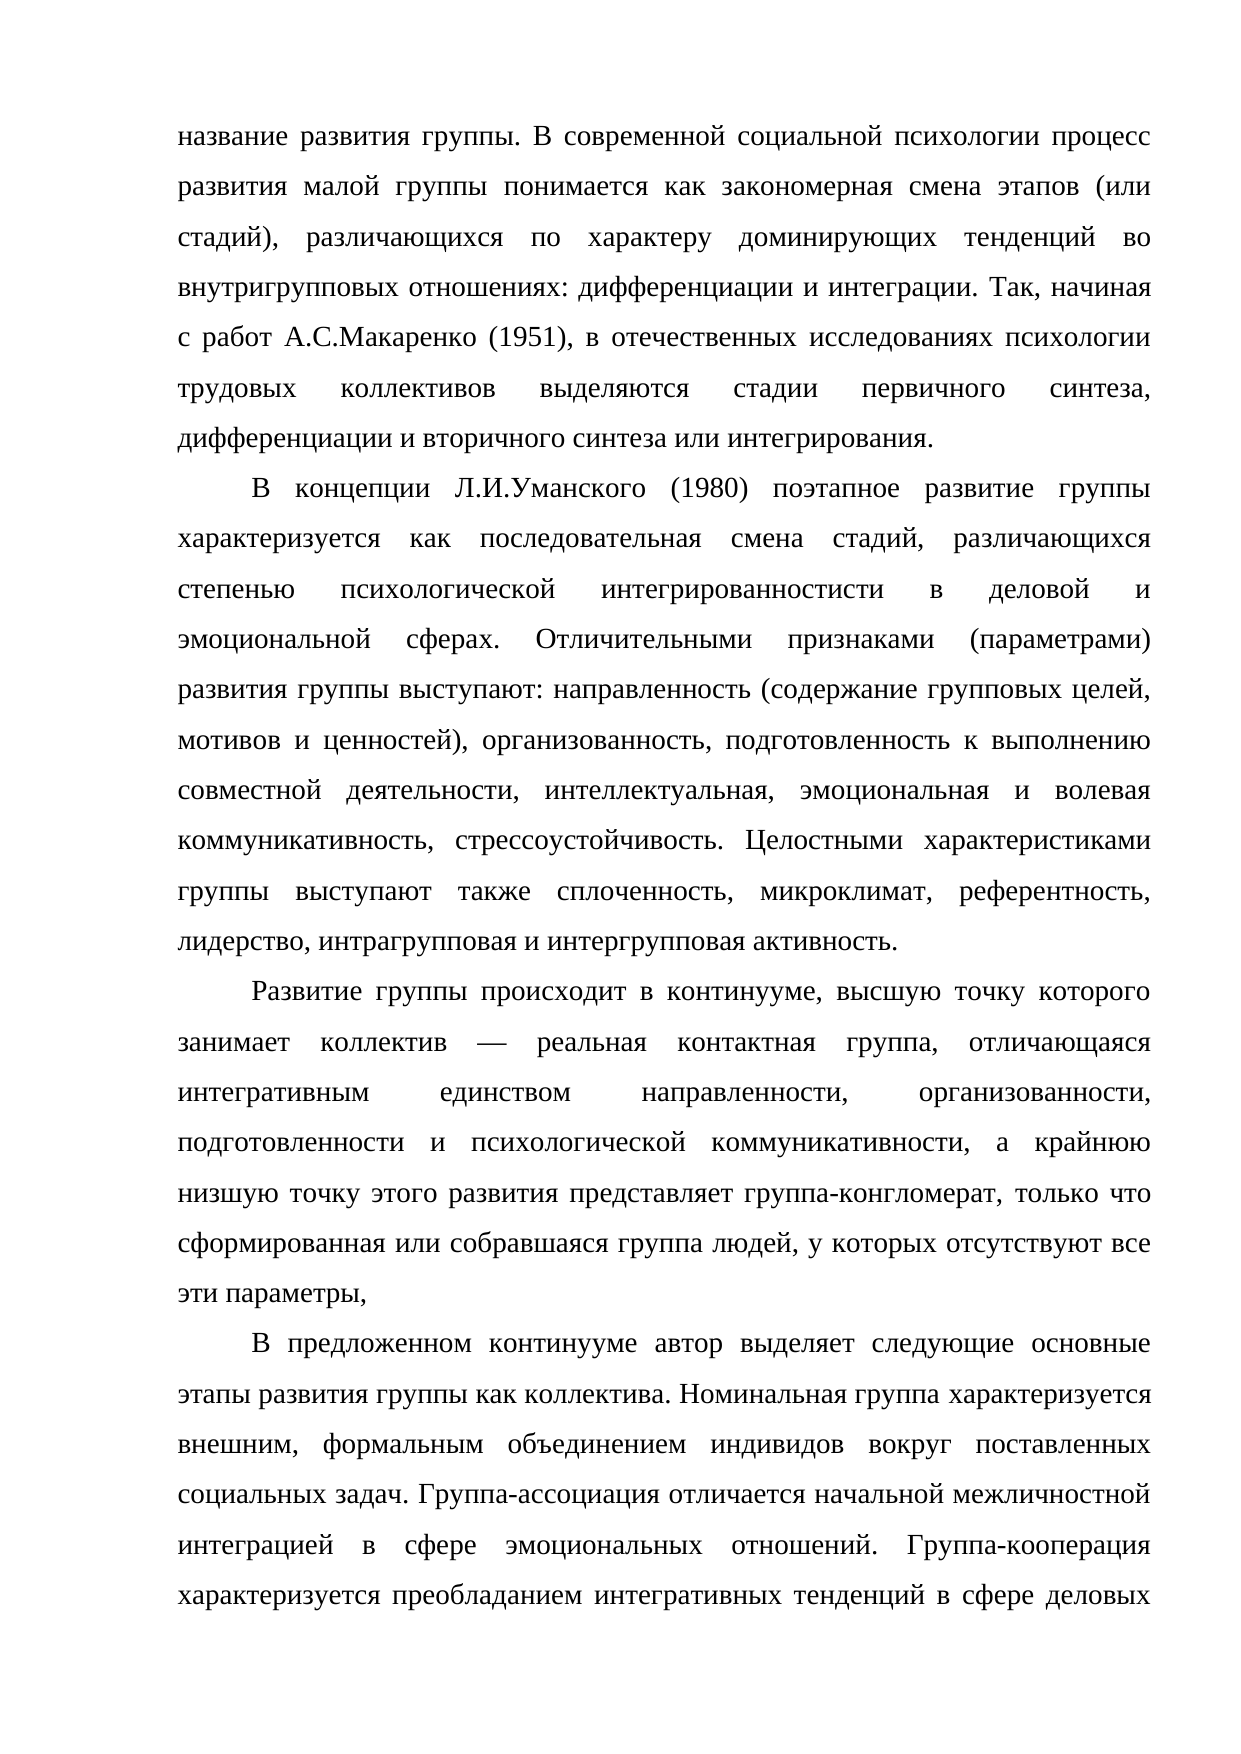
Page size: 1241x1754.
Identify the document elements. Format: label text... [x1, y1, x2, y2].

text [177, 118, 1152, 453]
text Развитие группы происходит в континууме, высшую точку которого занимает коллектив — реальная контактная группа, отличающаяся интегративным единством направленности, организованности, подготовленности и психологической коммуникативности, а крайнюю низшую точку этого развития представляет группа-конгломерат, только что сформированная или собравшаяся группа людей, у которых отсутствуют все эти параметры, [177, 973, 1152, 1309]
text В концепции Л.И.Уманского (1980) поэтапное развитие группы характеризуется как последовательная смена стадий, различающихся степенью психологической интегрированностисти в деловой и эмоциональной сферах. Отличительными признаками (параметрами) развития группы выступают: направленность (содержание групповых целей, мотивов и ценностей), организованность, подготовленность к выполнению совместной деятельности, интеллектуальная, эмоциональная и волевая коммуникативность, стрессоустойчивость. Целостными характеристиками группы выступают также сплоченность, микроклимат, референтность, лидерство, интрагрупповая и интергрупповая активность. [177, 470, 1152, 957]
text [177, 1326, 1152, 1611]
